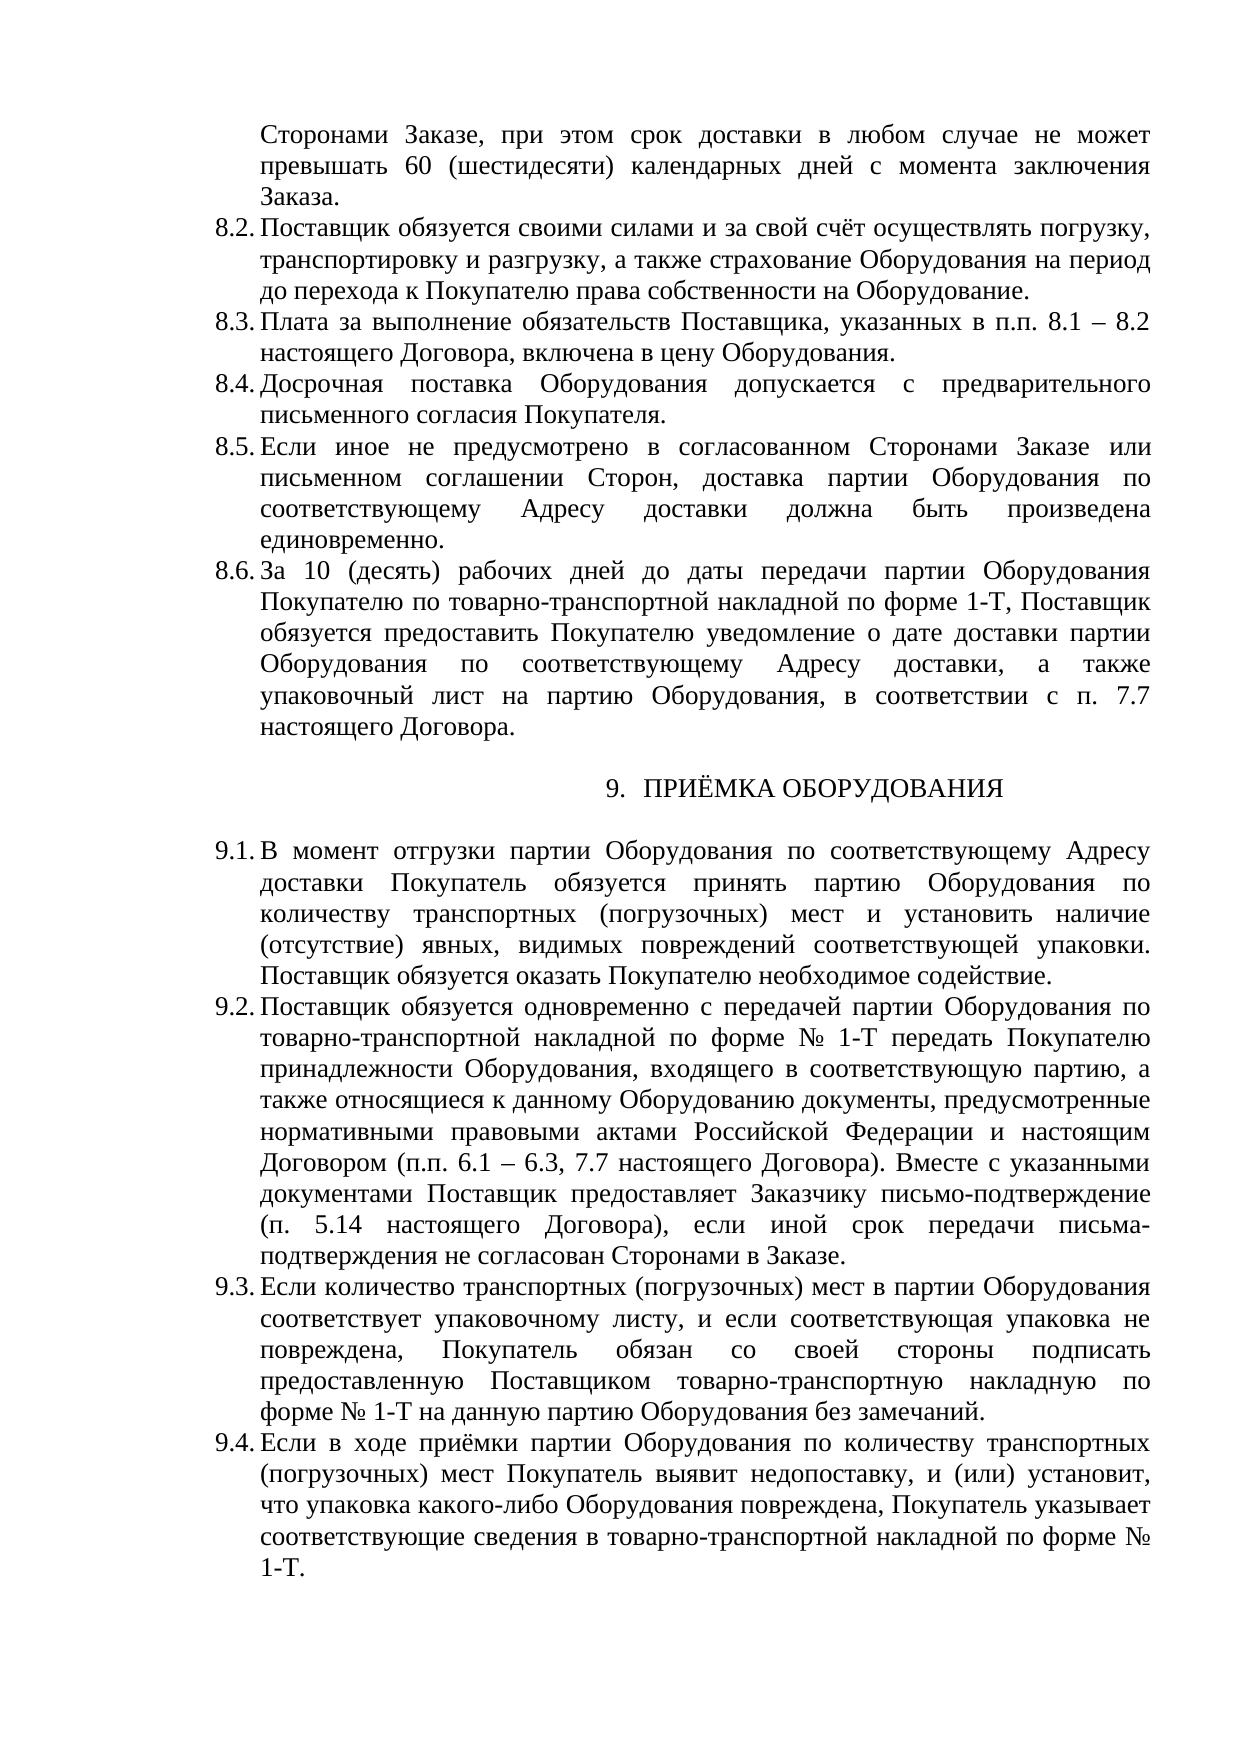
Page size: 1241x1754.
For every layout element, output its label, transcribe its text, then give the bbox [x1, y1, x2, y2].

list Поставщик обязуется своими силами и за свой счёт осуществлять погрузку, транспортировку и разгрузку, а также страхование Оборудования на период до перехода к Покупателю права собственности на Оборудование. [215, 212, 1152, 305]
list За 10 (десять) рабочих дней до даты передачи партии Оборудования Покупателю по товарно-транспортной накладной по форме 1-Т, Поставщик обязуется предоставить Покупателю уведомление о дате доставки партии Оборудования по соответствующему Адресу доставки, а также упаковочный лист на партию Оборудования, в соответствии с п. 7.7 настоящего Договора. [215, 554, 1152, 741]
list Плата за выполнение обязательств Поставщика, указанных в п.п. 8.1 – 8.2 настоящего Договора, включена в цену Оборудования. [215, 305, 1152, 367]
list Поставщик обязуется одновременно с передачей партии Оборудования по товарно-транспортной накладной по форме № 1-Т передать Покупателю принадлежности Оборудования, входящего в соответствующую партию, а также относящиеся к данному Оборудованию документы, предусмотренные нормативными правовыми актами Российской Федерации и настоящим Договором (п.п. 6.1 – 6.3, 7.7 настоящего Договора). Вместе с указанными документами Поставщик предоставляет Заказчику письмо-подтверждение (п. 5.14 настоящего Договора), если иной срок передачи письма-подтверждения не согласован Сторонами в Заказе. [215, 990, 1152, 1271]
list Досрочная поставка Оборудования допускается с предварительного письменного согласия Покупателя. [215, 367, 1152, 429]
list ПРИЁМКА ОБОРУДОВАНИЯ [458, 772, 1152, 803]
list Если в ходе приёмки партии Оборудования по количеству транспортных (погрузочных) мест Покупатель выявит недопоставку, и (или) установит, что упаковка какого-либо Оборудования повреждена, Покупатель указывает соответствующие сведения в товарно-транспортной накладной по форме № 1-Т. [215, 1426, 1152, 1582]
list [215, 118, 1152, 212]
list В момент отгрузки партии Оборудования по соответствующему Адресу доставки Покупатель обязуется принять партию Оборудования по количеству транспортных (погрузочных) мест и установить наличие (отсутствие) явных, видимых повреждений соответствующей упаковки. Поставщик обязуется оказать Покупателю необходимое содействие. [215, 834, 1152, 990]
list Если количество транспортных (погрузочных) мест в партии Оборудования соответствует упаковочному листу, и если соответствующая упаковка не повреждена, Покупатель обязан со своей стороны подписать предоставленную Поставщиком товарно-транспортную накладную по форме № 1-Т на данную партию Оборудования без замечаний. [215, 1271, 1152, 1426]
list Если иное не предусмотрено в согласованном Сторонами Заказе или письменном соглашении Сторон, доставка партии Оборудования по соответствующему Адресу доставки должна быть произведена единовременно. [215, 429, 1152, 554]
